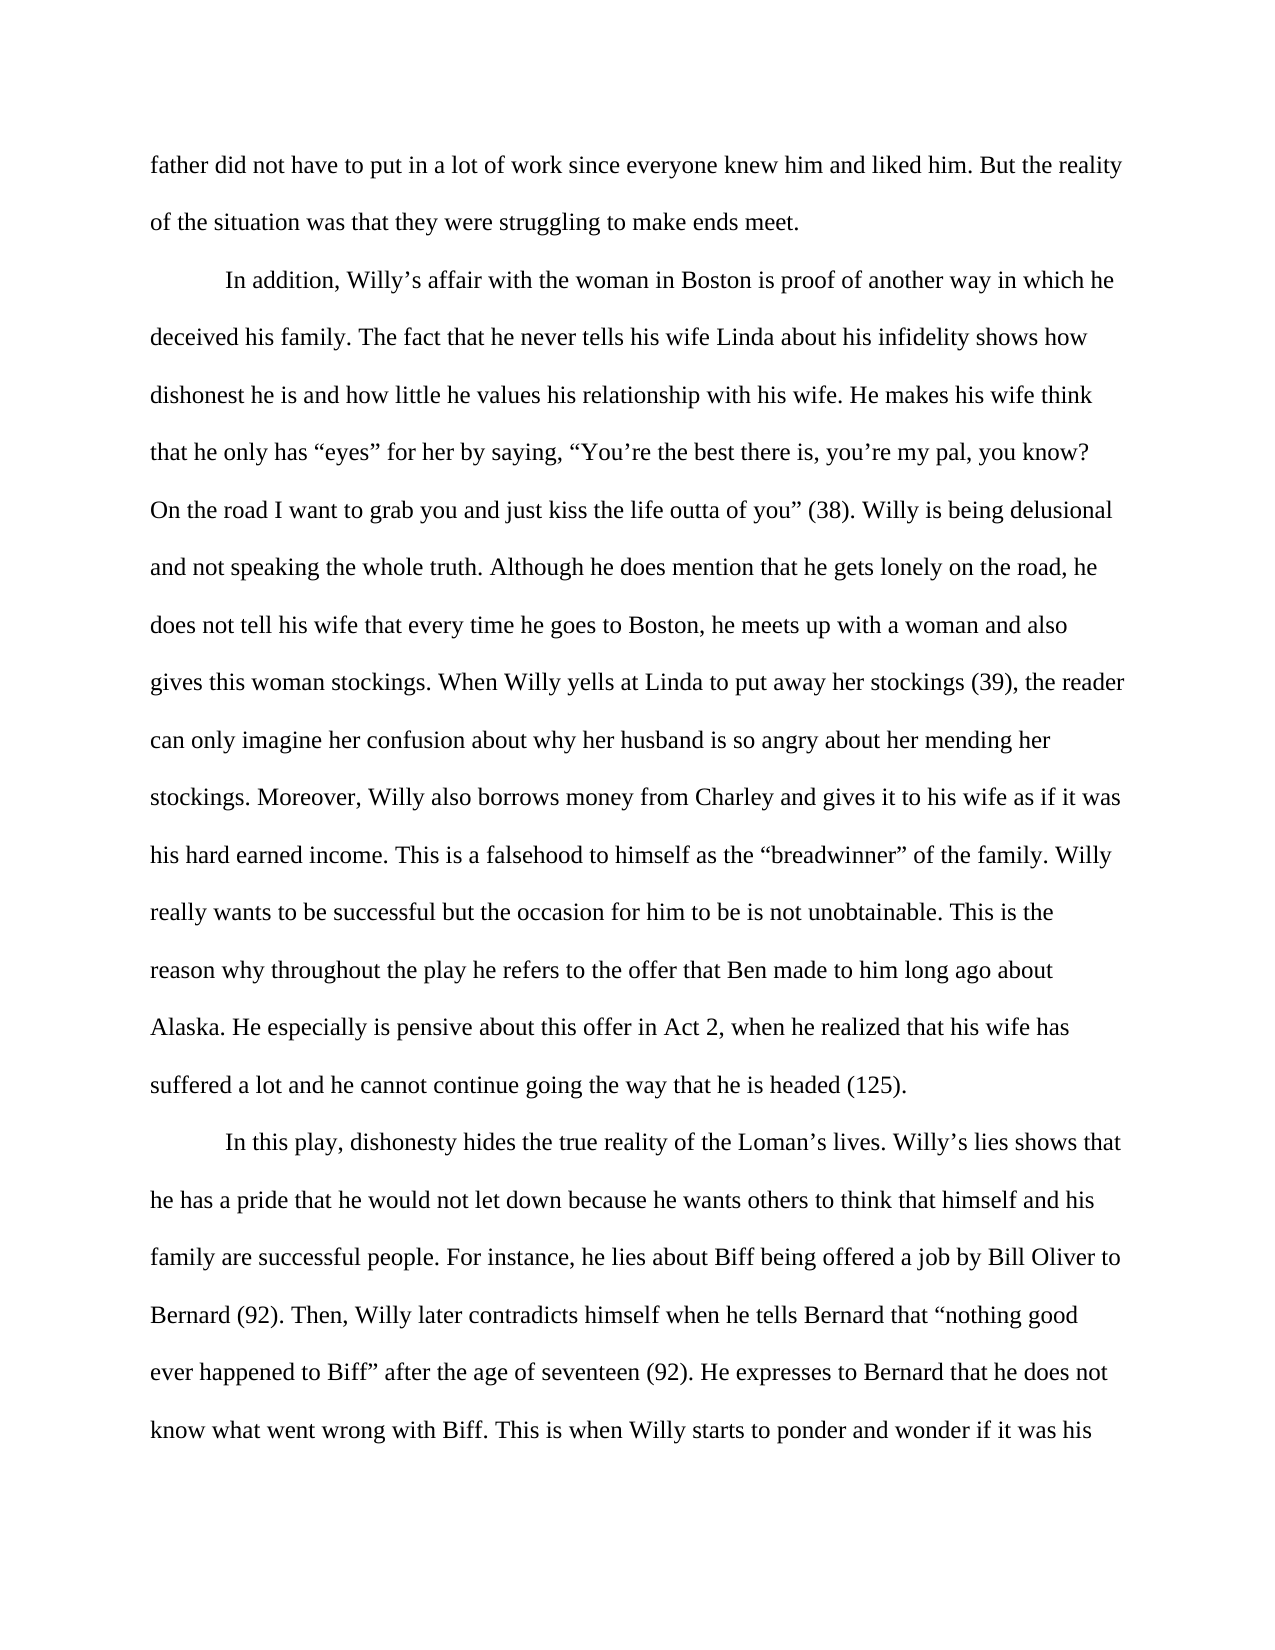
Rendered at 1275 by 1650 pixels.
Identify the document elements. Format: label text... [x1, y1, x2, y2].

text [150, 150, 1125, 236]
text In addition, Willy’s affair with the woman in Boston is proof of another way in which he deceived his family. The fact that he never tells his wife Linda about his infidelity shows how dishonest he is and how little he values his relationship with his wife. He makes his wife think that he only has “eyes” for her by saying, “You’re the best there is, you’re my pal, you know? On the road I want to grab you and just kiss the life outta of you” (38). Willy is being delusional and not speaking the whole truth. Although he does mention that he gets lonely on the road, he does not tell his wife that every time he goes to Boston, he meets up with a woman and also gives this woman stockings. When Willy yells at Linda to put away her stockings (39), the reader can only imagine her confusion about why her husband is so angry about her mending her stockings. Moreover, Willy also borrows money from Charley and gives it to his wife as if it was his hard earned income. This is a falsehood to himself as the “breadwinner” of the family. Willy really wants to be successful but the occasion for him to be is not unobtainable. This is the reason why throughout the play he refers to the offer that Ben made to him long ago about Alaska. He especially is pensive about this offer in Act 2, when he realized that his wife has suffered a lot and he cannot continue going the way that he is headed (125). [150, 265, 1125, 1099]
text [150, 1127, 1125, 1444]
